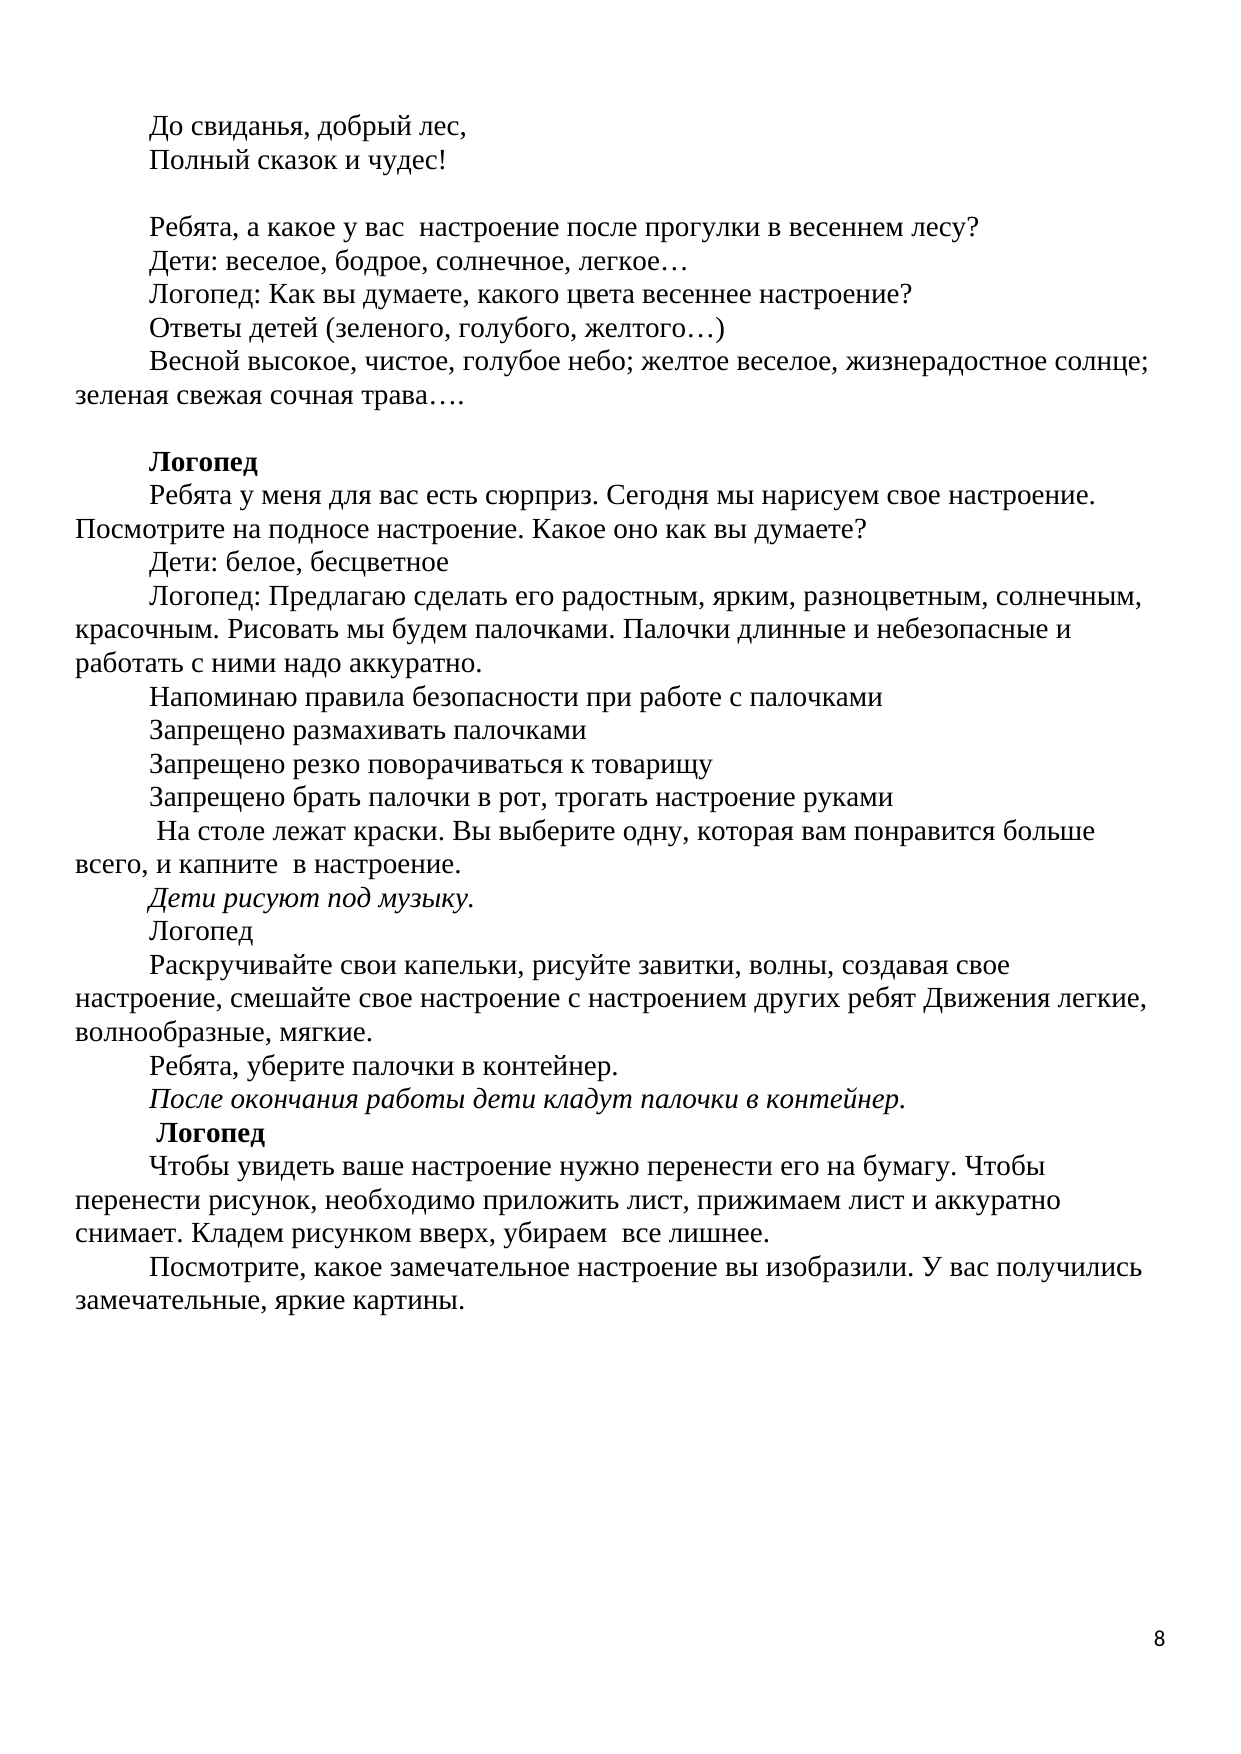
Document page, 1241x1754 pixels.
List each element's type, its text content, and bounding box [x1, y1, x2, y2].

text До свиданья, добрый лес, [75, 108, 1165, 142]
text Логопед [75, 913, 1165, 947]
text Ответы детей (зеленого, голубого, желтого…) [75, 310, 1165, 343]
text Раскручивайте свои капельки, рисуйте завитки, волны, создавая свое настроение, смешайте свое настроение с настроением других ребят Движения легкие, волнообразные, мягкие. [75, 947, 1165, 1048]
text Ребята, уберите палочки в контейнер. [75, 1048, 1165, 1081]
text Весной высокое, чистое, голубое небо; желтое веселое, жизнерадостное солнце; зеленая свежая сочная трава…. [75, 343, 1165, 410]
text Ребята, а какое у вас настроение после прогулки в весеннем лесу? [75, 209, 1165, 243]
text Дети: веселое, бодрое, солнечное, легкое… [75, 243, 1165, 276]
text Чтобы увидеть ваше настроение нужно перенести его на бумагу. Чтобы перенести рисунок, необходимо приложить лист, прижимаем лист и аккуратно снимает. Кладем рисунком вверх, убираем все лишнее. [75, 1148, 1165, 1249]
text Ребята у меня для вас есть сюрприз. Сегодня мы нарисуем свое настроение. Посмотрите на подносе настроение. Какое оно как вы думаете? [75, 477, 1165, 544]
text Напоминаю правила безопасности при работе с палочками [75, 679, 1165, 712]
text Логопед: Как вы думаете, какого цвета весеннее настроение? [75, 276, 1165, 310]
text Логопед [75, 1115, 1165, 1148]
text Полный сказок и чудес! [75, 142, 1165, 176]
text Запрещено брать палочки в рот, трогать настроение руками [75, 779, 1165, 813]
text Дети: белое, бесцветное [75, 544, 1165, 578]
text Дети рисуют под музыку. [75, 880, 1165, 913]
text После окончания работы дети кладут палочки в контейнер. [75, 1081, 1165, 1115]
text Логопед [75, 444, 1165, 477]
text Логопед: Предлагаю сделать его радостным, ярким, разноцветным, солнечным, красочным. Рисовать мы будем палочками. Палочки длинные и небезопасные и работать с ними надо аккуратно. [75, 578, 1165, 679]
text Запрещено резко поворачиваться к товарищу [75, 746, 1165, 779]
text Посмотрите, какое замечательное настроение вы изобразили. У вас получились замечательные, яркие картины. [75, 1249, 1165, 1316]
text На столе лежат краски. Вы выберите одну, которая вам понравится больше всего, и капните в настроение. [75, 813, 1165, 880]
text Запрещено размахивать палочками [75, 712, 1165, 746]
